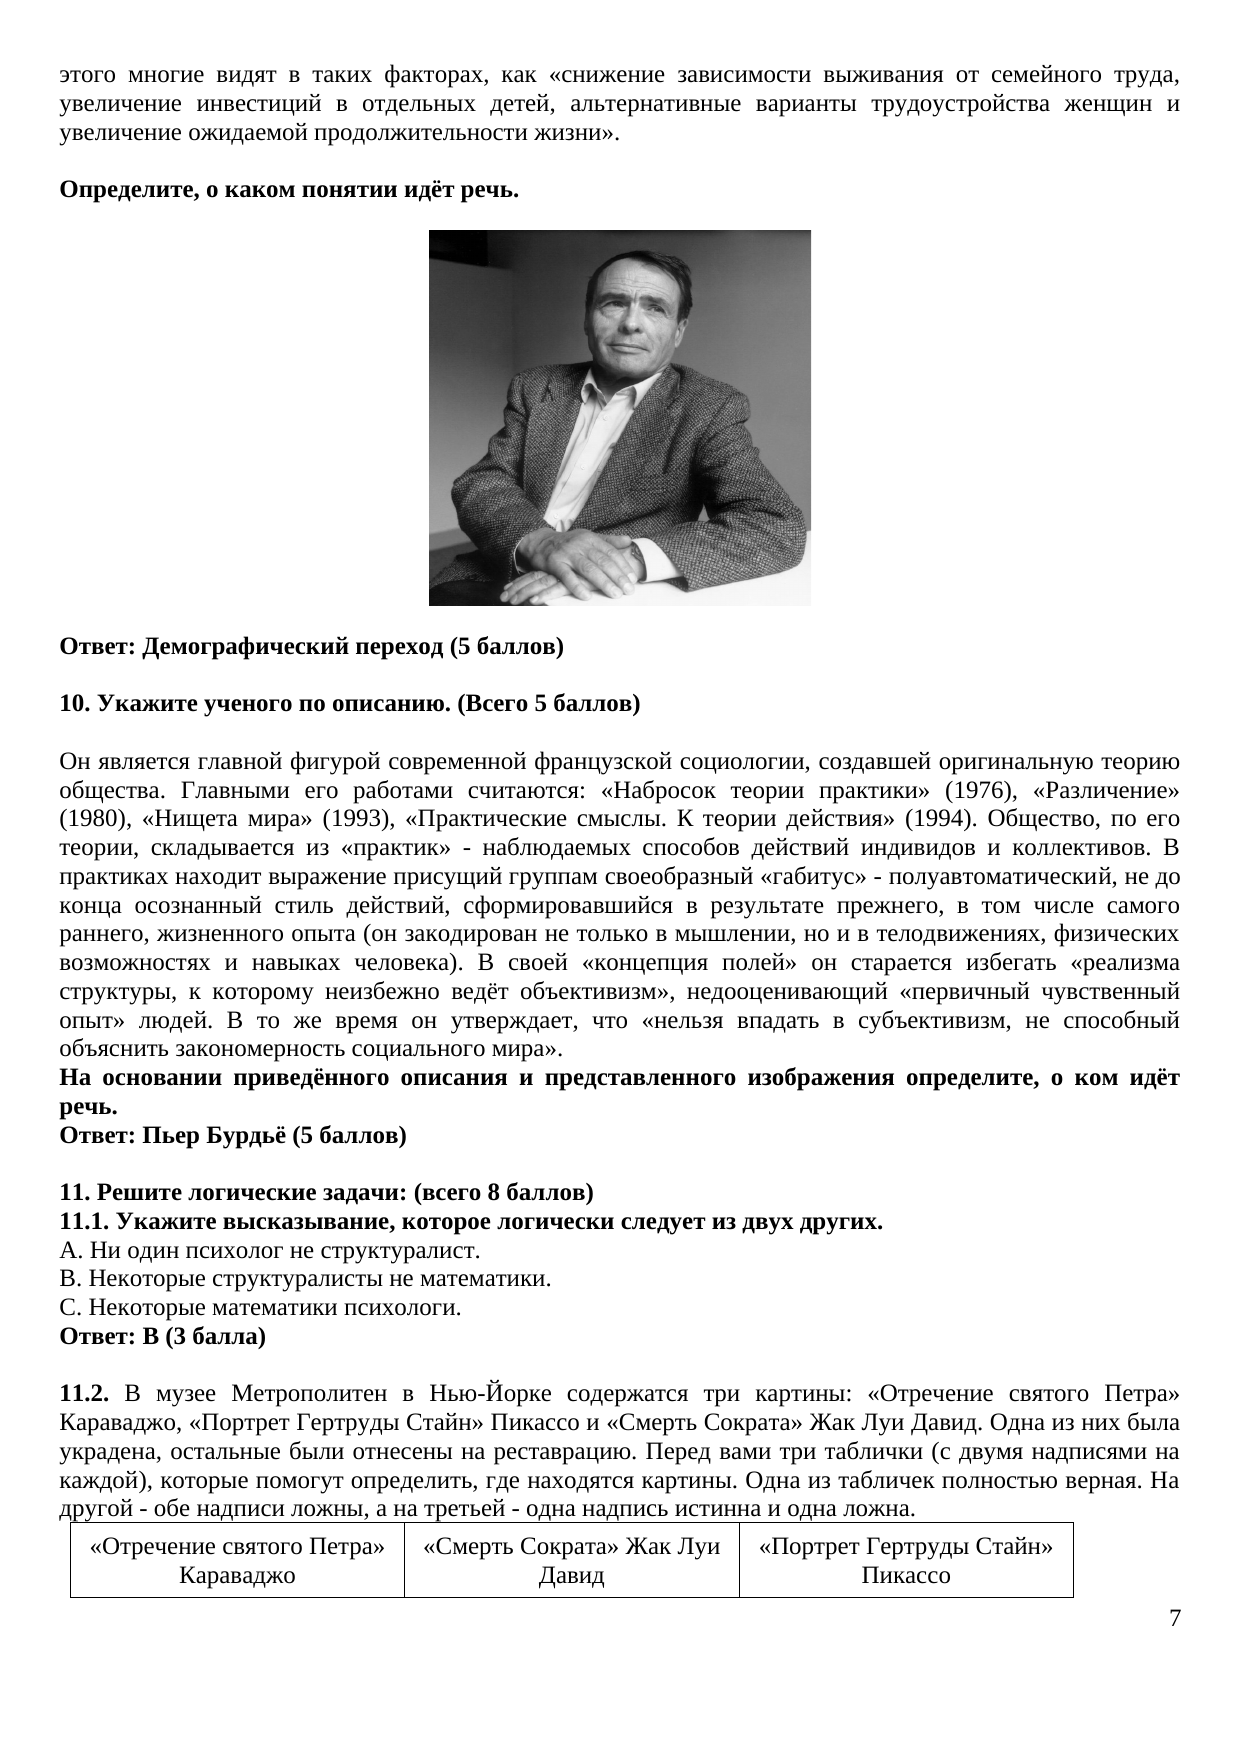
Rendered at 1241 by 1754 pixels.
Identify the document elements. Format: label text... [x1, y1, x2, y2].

text Определите, о каком понятии идёт речь. [59, 174, 1181, 203]
text A. Ни один психолог не структуралист. [59, 1235, 1181, 1263]
text Ответ: Пьер Бурдьё (5 баллов) [59, 1120, 1181, 1148]
text 10. Укажите ученого по описанию. (Всего 5 баллов) [59, 688, 1181, 717]
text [59, 59, 1181, 145]
table_header «Отречение святого Петра» Караваджо [71, 1523, 404, 1597]
text 11.1. Укажите высказывание, которое логически следует из двух других. [59, 1206, 1181, 1235]
text Ответ: B (3 балла) [59, 1321, 1181, 1350]
text 11. Решите логические задачи: (всего 8 баллов) [59, 1177, 1181, 1206]
text C. Некоторые математики психологи. [59, 1292, 1181, 1321]
picture [429, 230, 812, 606]
table_header «Смерть Сократа» Жак Луи Давид [405, 1523, 739, 1597]
table_header «Портрет Гертруды Стайн» Пикассо [740, 1523, 1073, 1597]
text 11.2. В музее Метрополитен в Нью-Йорке содержатся три картины: «Отречение святого Петра» Караваджо, «Портрет Гертруды Стайн» Пикассо и «Смерть Сократа» Жак Луи Давид. Одна из них была украдена, остальные были отнесены на реставрацию. Перед вами три таблички (с двумя надписями на каждой), которые помогут определить, где находятся картины. Одна из табличек полностью верная. На другой - обе надписи ложны, а на третьей - одна надпись истинна и одна ложна. [59, 1378, 1181, 1522]
text B. Некоторые структуралисты не математики. [59, 1263, 1181, 1292]
text Он является главной фигурой современной французской социологии, создавшей оригинальную теорию общества. Главными его работами считаются: «Набросок теории практики» (1976), «Различение» (1980), «Нищета мира» (1993), «Практические смыслы. К теории действия» (1994). Общество, по его теории, складывается из «практик» - наблюдаемых способов действий индивидов и коллективов. В практиках находит выражение присущий группам своеобразный «габитус» - полуавтоматический, не до конца осознанный стиль действий, сформировавшийся в результате прежнего, в том числе самого раннего, жизненного опыта (он закодирован не только в мышлении, но и в телодвижениях, физических возможностях и навыках человека). В своей «концепция полей» он старается избегать «реализма структуры, к которому неизбежно ведёт объективизм», недооценивающий «первичный чувственный опыт» людей. В то же время он утверждает, что «нельзя впадать в субъективизм, не способный объяснить закономерность социального мира». [59, 746, 1181, 1062]
text На основании приведённого описания и представленного изображения определите, о ком идёт речь. [59, 1062, 1181, 1120]
